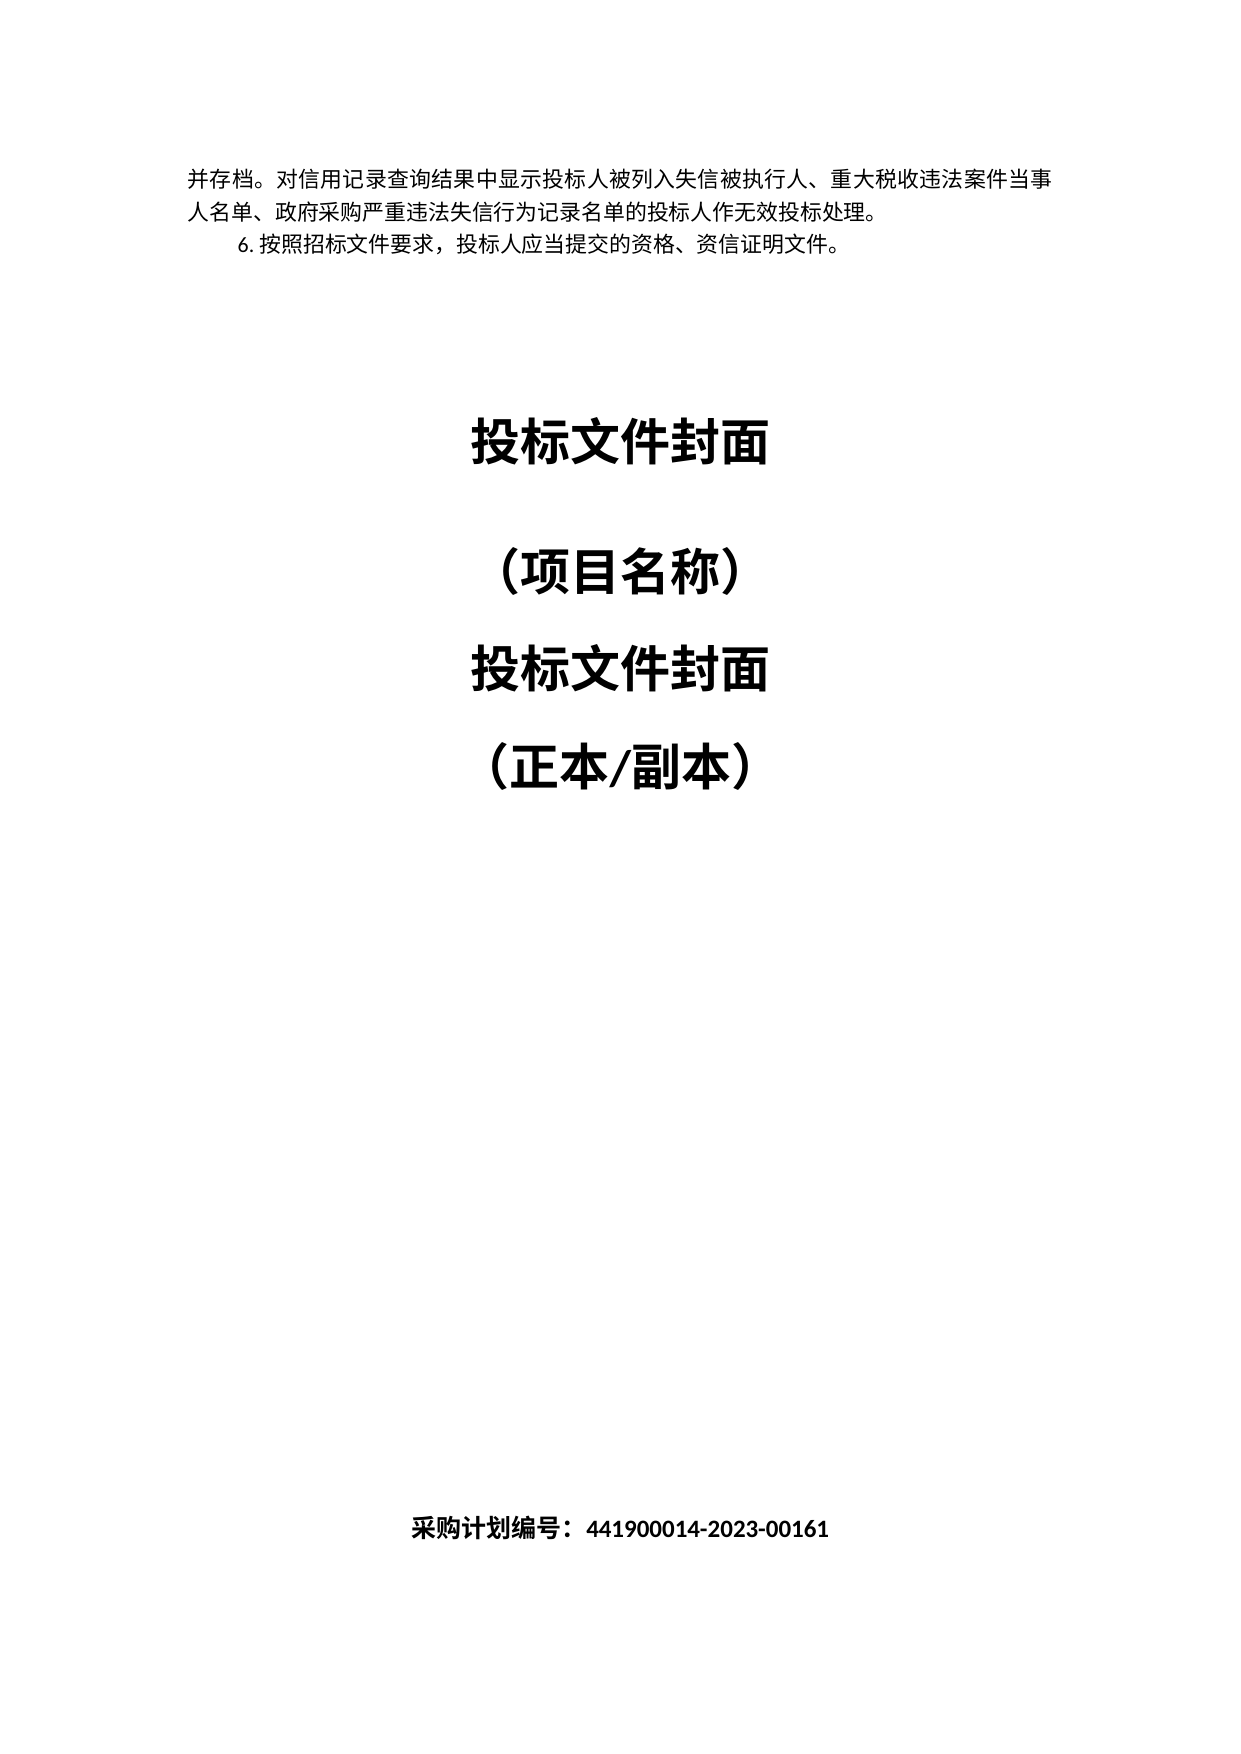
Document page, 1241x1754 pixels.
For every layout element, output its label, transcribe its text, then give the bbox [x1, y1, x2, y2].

text （项目名称） [187, 519, 1053, 617]
text 投标文件封面 [187, 389, 1053, 487]
text 投标文件封面 [187, 617, 1053, 714]
text 采购计划编号：441900014-2023-00161 [187, 1494, 1053, 1559]
text 6. 按照招标文件要求，投标人应当提交的资格、资信证明文件。 [187, 227, 1053, 259]
text （正本/副本） [187, 714, 1053, 1494]
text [187, 162, 1053, 227]
